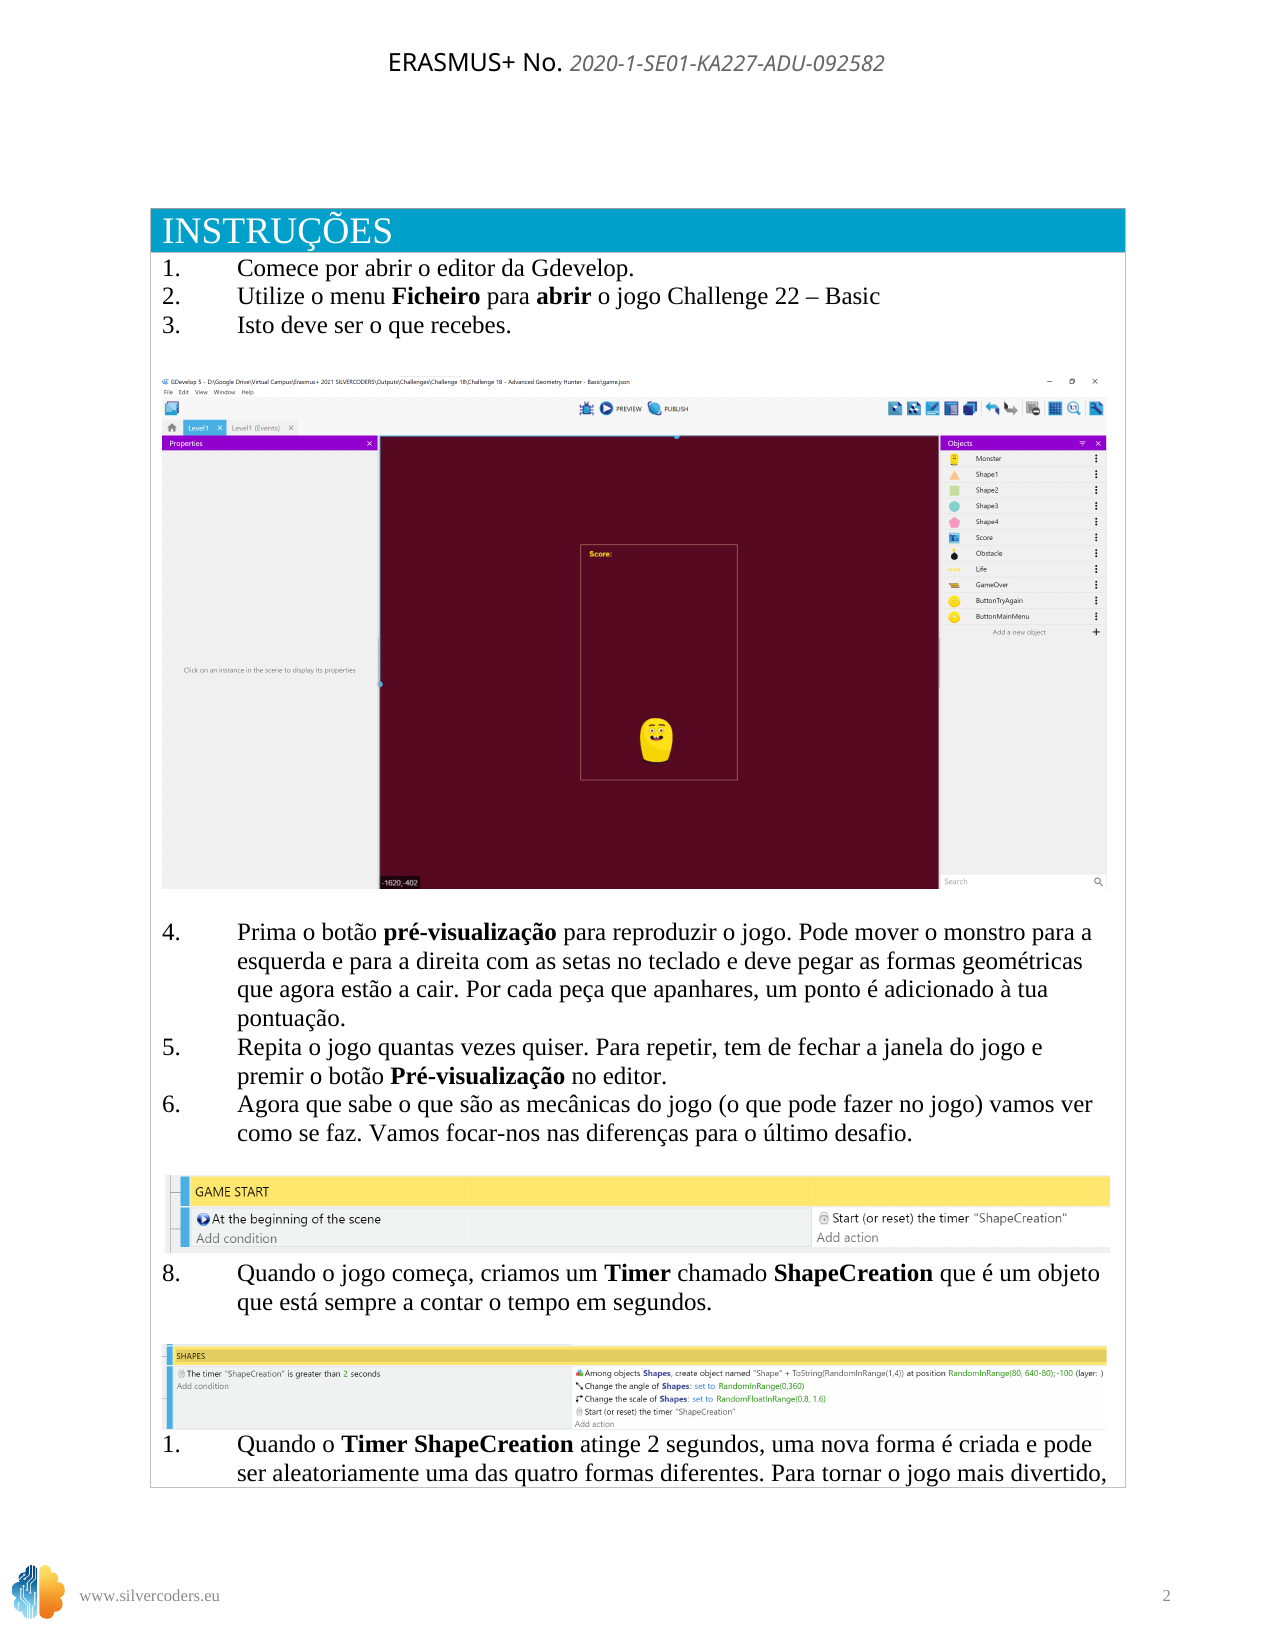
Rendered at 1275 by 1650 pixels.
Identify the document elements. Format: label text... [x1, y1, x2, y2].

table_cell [151, 253, 1125, 1487]
picture [164, 1175, 1110, 1253]
picture [161, 1344, 1107, 1430]
picture [161, 376, 1107, 889]
picture [11, 1565, 65, 1619]
table_header INSTRUÇÕES [151, 209, 1125, 252]
